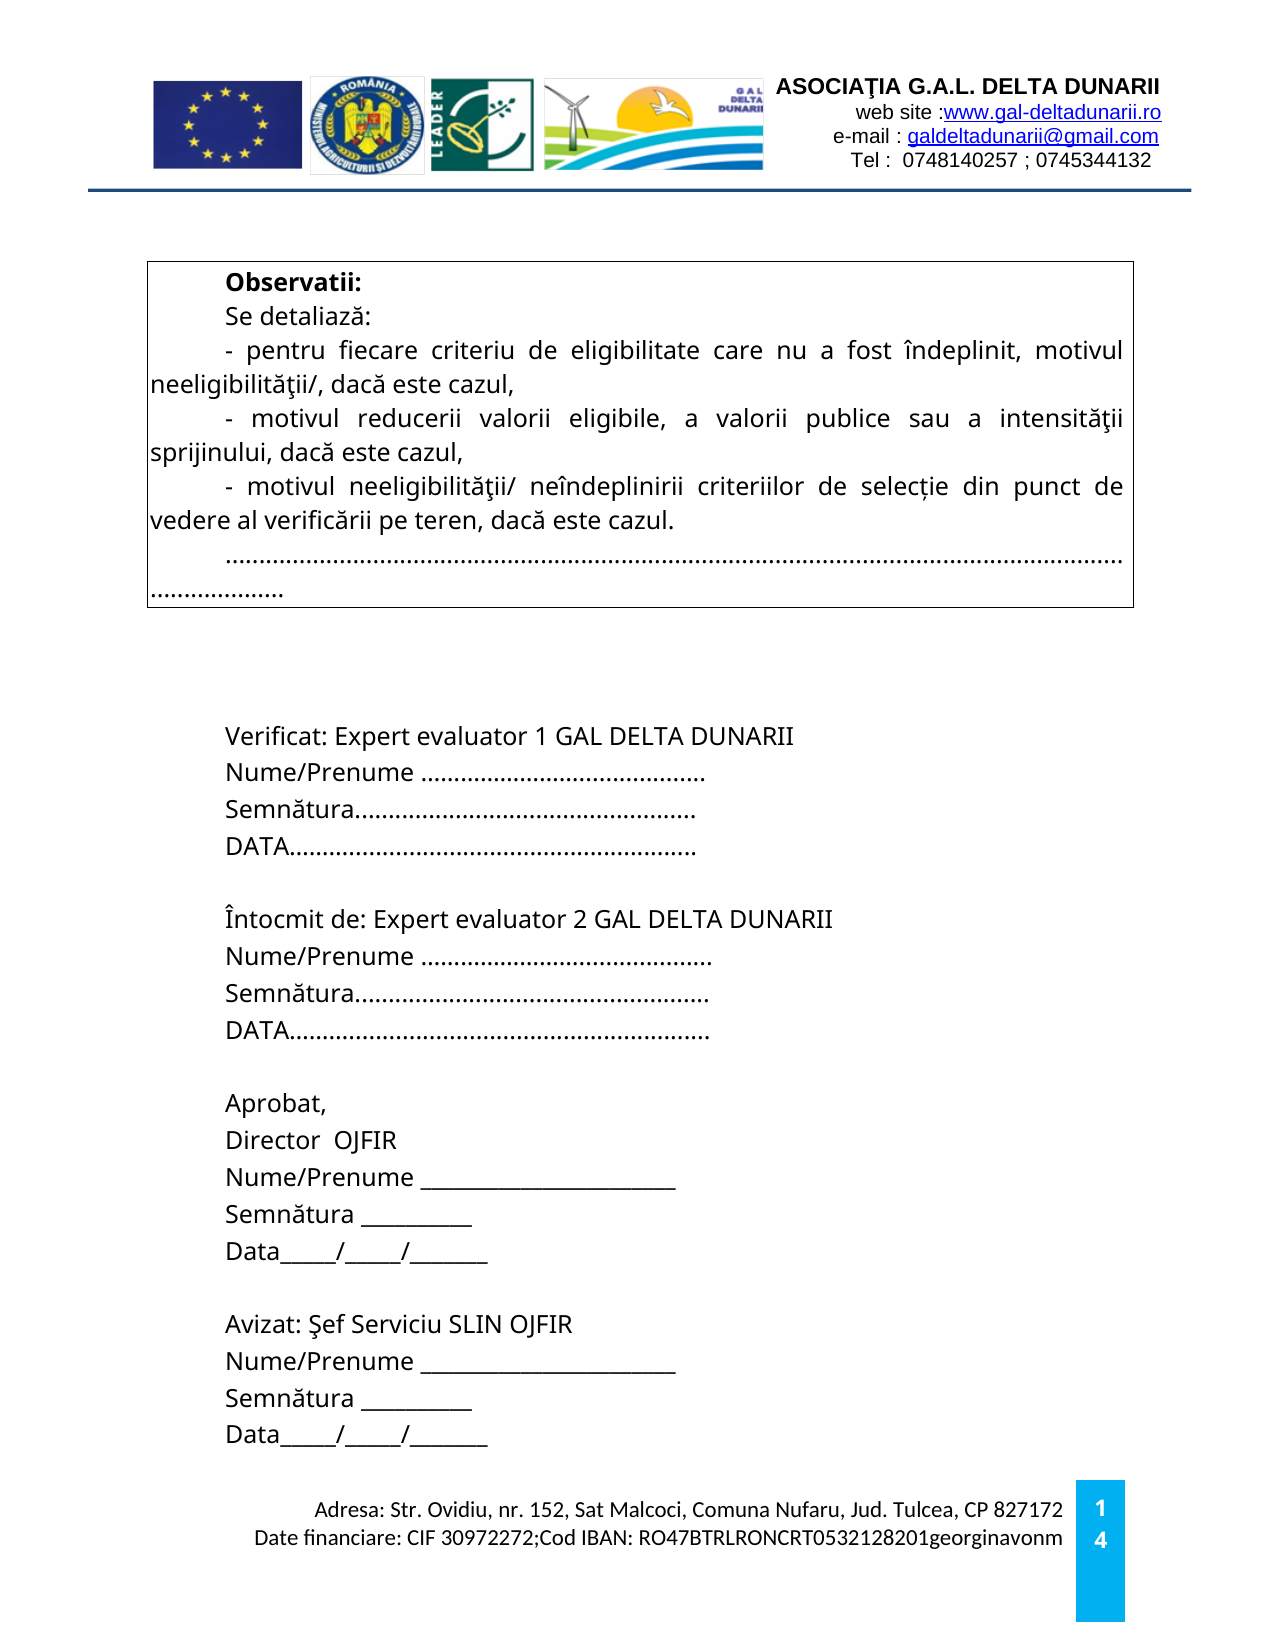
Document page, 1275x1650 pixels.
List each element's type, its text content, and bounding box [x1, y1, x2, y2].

text Semnătura __________ [150, 1380, 1125, 1414]
text DATA……….................................................... [150, 829, 1125, 863]
text Observatii: [148, 262, 1133, 298]
text Director OJFIR [150, 1123, 1125, 1157]
text Semnătura __________ [150, 1196, 1125, 1230]
text Se detaliază: [150, 298, 1125, 332]
text Data_____/_____/_______ [150, 1233, 1125, 1267]
text Nume/Prenume …………………….................... [150, 939, 1125, 973]
text DATA………...................................................... [150, 1012, 1125, 1047]
text - pentru fiecare criteriu de eligibilitate care nu a fost îndeplinit, motivul neeligibilităţii/, dacă este cazul, [150, 332, 1125, 401]
text Nume/Prenume ……………………................... [150, 755, 1125, 789]
text Semnătura..................................................... [150, 976, 1125, 1010]
text Verificat: Expert evaluator 1 GAL DELTA DUNARII [150, 718, 1125, 752]
text Nume/Prenume _______________________ [150, 1159, 1125, 1194]
text Nume/Prenume _______________________ [150, 1343, 1125, 1377]
picture [150, 75, 769, 177]
text Avizat: Şef Serviciu SLIN OJFIR [150, 1307, 1125, 1341]
text Semnătura................................................... [150, 792, 1125, 826]
text .......................................................................................................................................................... [148, 534, 1133, 607]
text Aprobat, [150, 1086, 1125, 1120]
text Întocmit de: Expert evaluator 2 GAL DELTA DUNARII [150, 902, 1125, 936]
text Data_____/_____/_______ [150, 1417, 1125, 1451]
text - motivul reducerii valorii eligibile, a valorii publice sau a intensităţii sprijinului, dacă este cazul, [150, 401, 1125, 469]
text - motivul neeligibilităţii/ neîndeplinirii criteriilor de selecție din punct de vedere al verificării pe teren, dacă este cazul. [150, 469, 1125, 534]
